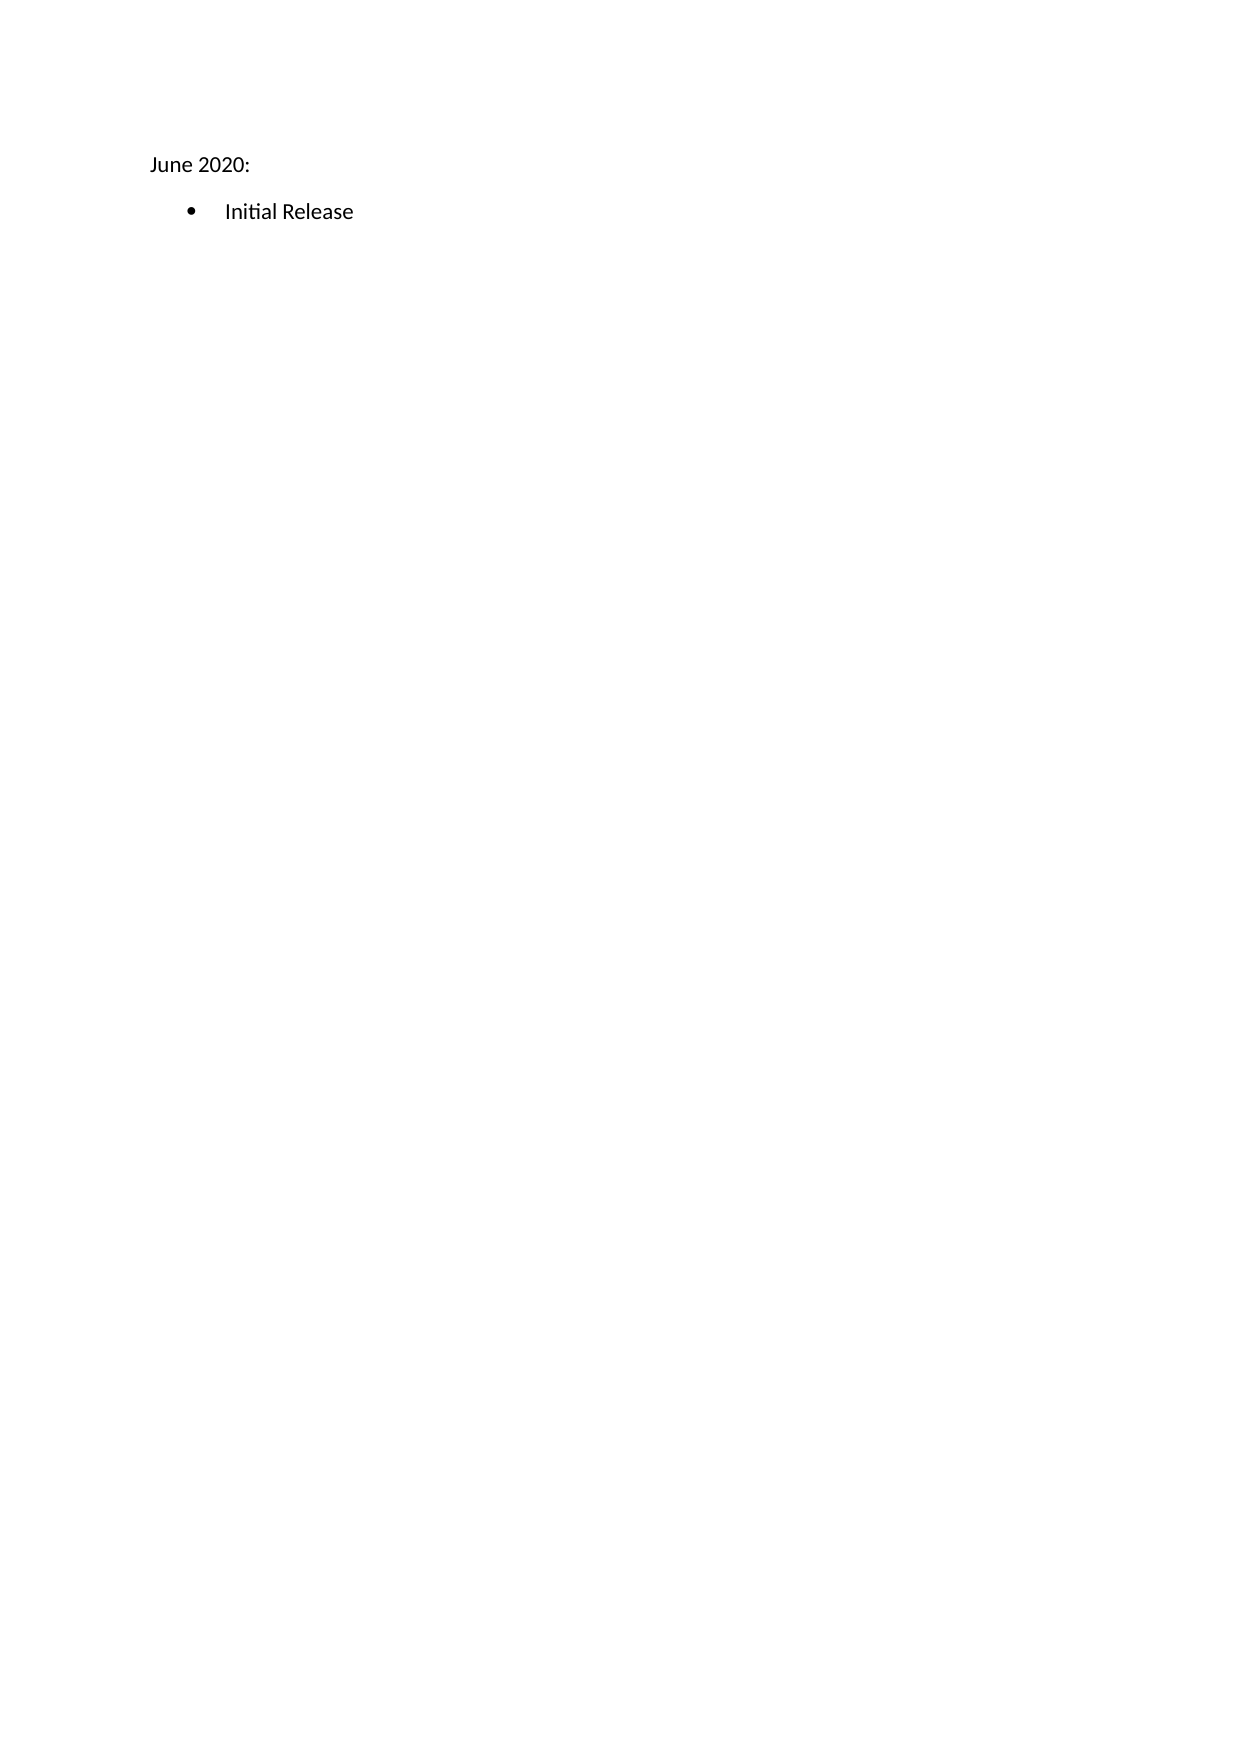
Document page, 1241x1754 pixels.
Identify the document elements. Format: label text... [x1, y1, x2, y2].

list Initial Release [187, 197, 1090, 225]
text June 2020: [150, 150, 1090, 178]
